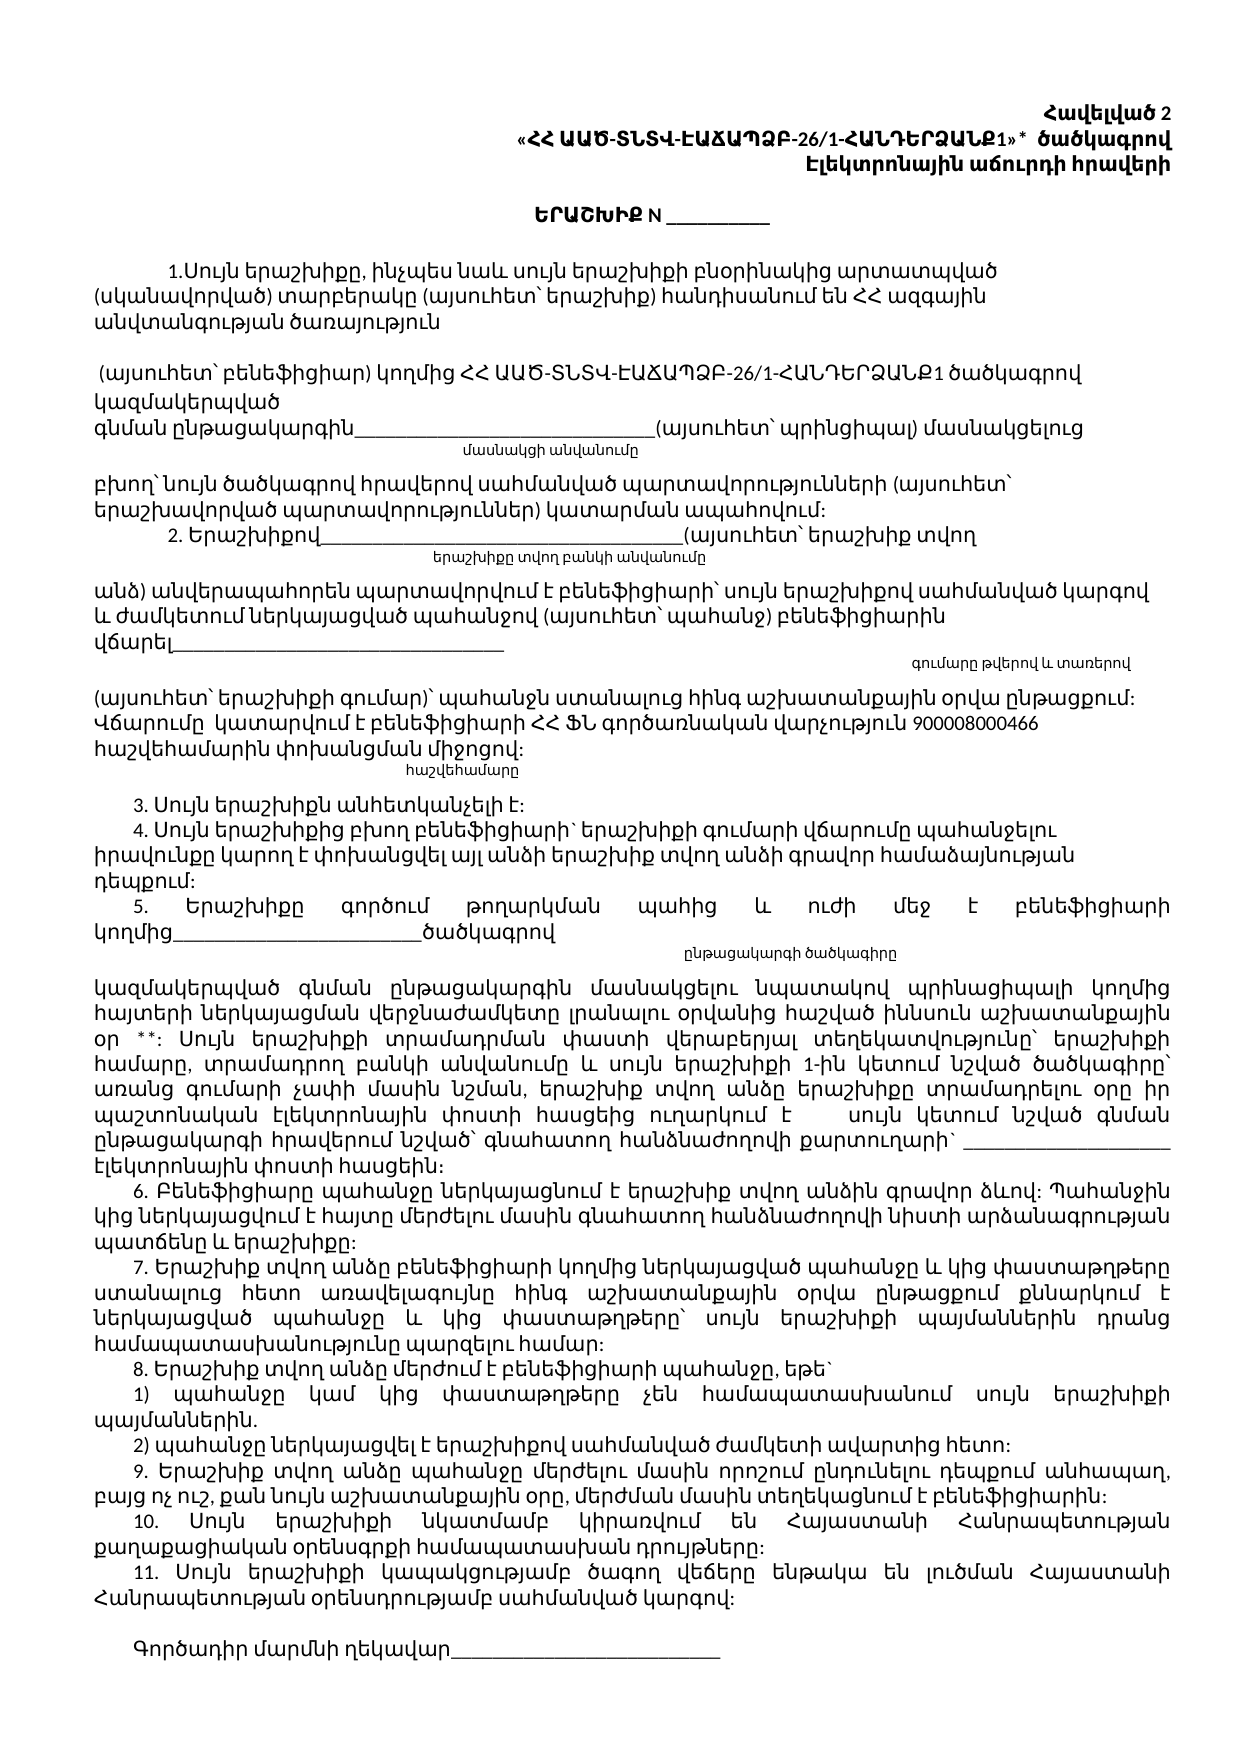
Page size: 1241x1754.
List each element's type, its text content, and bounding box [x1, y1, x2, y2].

text գումարը թվերով և տառերով [831, 654, 1171, 685]
text (այսուհետ՝ բենեֆիցիար) կողմից ՀՀ ԱԱԾ-ՏՆՏՎ-ԷԱՃԱՊՁԲ-26/1-ՀԱՆԴԵՐՁԱՆՔ1 ծածկագրով կազմակերպված [94, 360, 1171, 416]
text 1) պահանջը կամ կից փաստաթղթերը չեն համապատասխանում սույն երաշխիքի պայմաններին. [94, 1382, 1171, 1432]
text 8. Երաշխիք տվող անձը մերժում է բենեֆիցիարի պահանջը, եթե` [94, 1356, 1171, 1382]
text գնման ընթացակարգին_____________________________(այսուհետ՝ պրինցիպալ) մասնակցելուց [94, 416, 1171, 441]
text երաշխիքը տվող բանկի անվանումը [94, 548, 1171, 578]
text անձ) անվերապահորեն պարտավորվում է բենեֆիցիարի՝ սույն երաշխիքով սահմանված կարգով և ժամկետում ներկայացված պահանջով (այսուհետ՝ պահանջ) բենեֆիցիարին վճարել________________________________ [94, 578, 1171, 654]
text (այսուհետ՝ երաշխիքի գումար)՝ պահանջն ստանալուց հինգ աշխատանքային օրվա ընթացքում: Վճարումը կատարվում է բենեֆիցիարի ՀՀ ՖՆ գործառնական վարչություն 900008000466 հաշվեհամարին փոխանցման միջոցով: [94, 685, 1171, 761]
text 7. Երաշխիք տվող անձը բենեֆիցիարի կողմից ներկայացված պահանջը և կից փաստաթղթերը ստանալուց հետո առավելագույնը հինգ աշխատանքային օրվա ընթացքում քննարկում է ներկայացված պահանջը և կից փաստաթղթերը՝ սույն երաշխիքի պայմաններին դրանց համապատասխանությունը պարզելու համար: [94, 1254, 1171, 1356]
text 2. Երաշխիքով___________________________________(այսուհետ՝ երաշխիք տվող [94, 522, 1171, 548]
text 10. Սույն երաշխիքի նկատմամբ կիրառվում են Հայաստանի Հանրապետության քաղաքացիական օրենսգրքի համապատասխան դրույթները: [94, 1509, 1171, 1559]
text ընթացակարգի ծածկագիրը [610, 944, 1171, 975]
text 2) պահանջը ներկայացվել է երաշխիքով սահմանված ժամկետի ավարտից հետո: [94, 1432, 1171, 1458]
text 5. Երաշխիքը գործում թողարկման պահից և ուժի մեջ է բենեֆիցիարի կողմից________________________ծածկագրով [94, 893, 1171, 944]
text հաշվեհամարը [94, 761, 1171, 792]
text ԵՐԱՇԽԻՔ N __________ [94, 202, 1171, 227]
text Հավելված 2 [94, 100, 1171, 126]
text 11. Սույն երաշխիքի կապակցությամբ ծագող վեճերը ենթակա են լուծման Հայաստանի Հանրապետության օրենսդրությամբ սահմանված կարգով: [94, 1559, 1171, 1610]
text 9. Երաշխիք տվող անձը պահանջը մերժելու մասին որոշում ընդունելու դեպքում անհապաղ, բայց ոչ ուշ, քան նույն աշխատանքային օրը, մերժման մասին տեղեկացնում է բենեֆիցիարին: [94, 1458, 1171, 1509]
text կազմակերպված գնման ընթացակարգին մասնակցելու նպատակով պրինացիպալի կողմից հայտերի ներկայացման վերջնաժամկետը լրանալու օրվանից հաշված իննսուն աշխատանքային օր **: Սույն երաշխիքի տրամադրման փաստի վերաբերյալ տեղեկատվությունը՝ երաշխիքի համարը, տրամադրող բանկի անվանումը և սույն երաշխիքի 1-ին կետում նշված ծածկագիրը՝ առանց գումարի չափի մասին նշման, երաշխիք տվող անձը երաշխիքը տրամադրելու օրը իր պաշտոնական էլեկտրոնային փոստի հասցեից ուղարկում է սույն կետում նշված գնման ընթացակարգի հրավերում նշված՝ գնահատող հանձնաժողովի քարտուղարի` ____________________ էլեկտրոնային փոստի հասցեին։ [94, 975, 1171, 1178]
text 4. Սույն երաշխիքից բխող բենեֆիցիարի` երաշխիքի գումարի վճարումը պահանջելու իրավունքը կարող է փոխանցվել այլ անձի երաշխիք տվող անձի գրավոր համաձայնության դեպքում: [94, 817, 1171, 893]
text «ՀՀ ԱԱԾ-ՏՆՏՎ-ԷԱՃԱՊՁԲ-26/1-ՀԱՆԴԵՐՁԱՆՔ1»* ծածկագրով [94, 126, 1171, 151]
text Գործադիր մարմնի ղեկավար__________________________ [94, 1636, 1171, 1661]
text 1.Սույն երաշխիքը, ինչպես նաև սույն երաշխիքի բնօրինակից արտատպված (սկանավորված) տարբերակը (այսուհետ՝ երաշխիք) հանդիսանում են ՀՀ ազգային անվտանգության ծառայություն [94, 258, 1171, 334]
text բխող՝ նույն ծածկագրով հրավերով սահմանված պարտավորությունների (այսուհետ՝ երաշխավորված պարտավորություններ) կատարման ապահովում: [94, 472, 1171, 522]
text 3. Սույն երաշխիքն անհետկանչելի է: [94, 792, 1171, 817]
text Էլեկտրոնային աճուրդի հրավերի [94, 151, 1171, 177]
text մասնակցի անվանումը [389, 441, 1171, 472]
text 6. Բենեֆիցիարը պահանջը ներկայացնում է երաշխիք տվող անձին գրավոր ձևով: Պահանջին կից ներկայացվում է հայտը մերժելու մասին գնահատող հանձնաժողովի նիստի արձանագրության պատճենը և երաշխիքը: [94, 1178, 1171, 1254]
